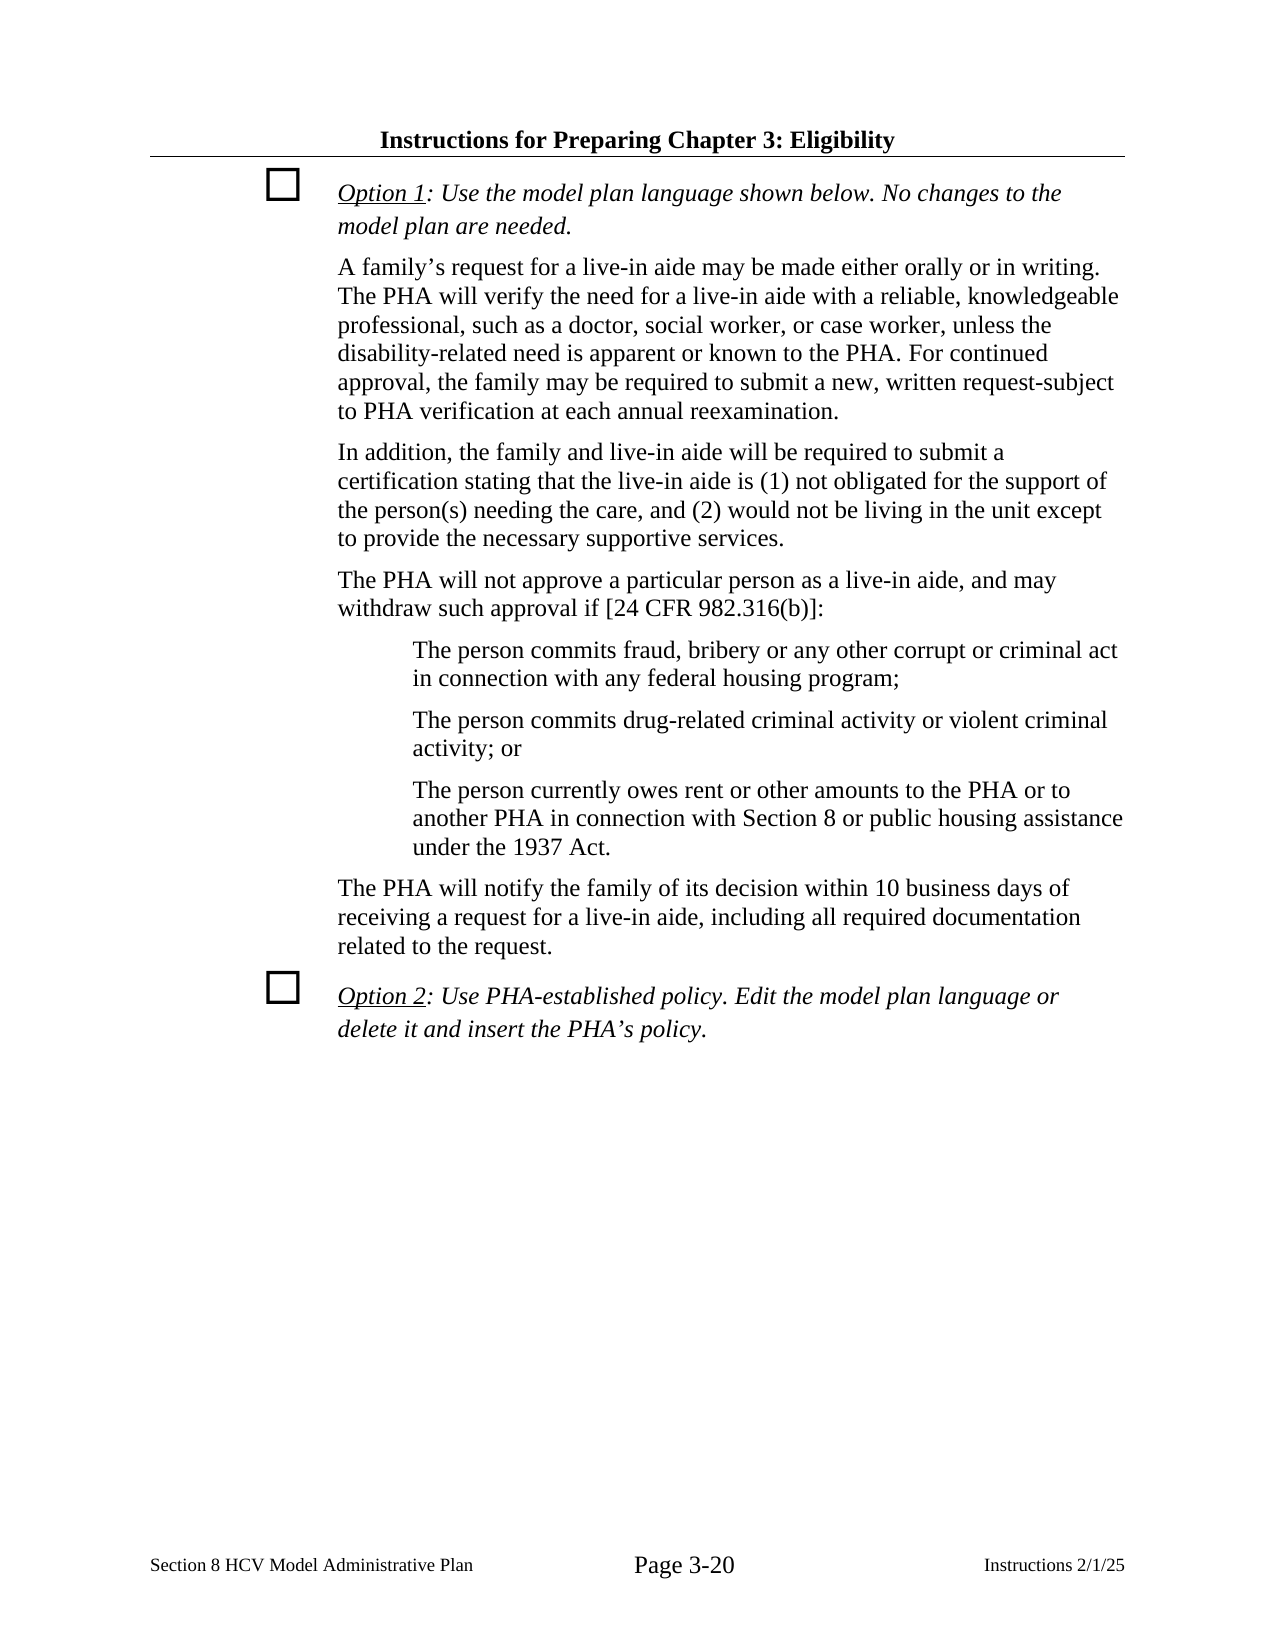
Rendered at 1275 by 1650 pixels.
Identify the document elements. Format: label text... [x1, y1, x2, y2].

text Option 1: Use the model plan language shown below. No changes to the model plan are needed. [262, 169, 1125, 240]
text The person currently owes rent or other amounts to the PHA or to another PHA in connection with Section 8 or public housing assistance under the 1937 Act. [412, 775, 1125, 861]
text The PHA will not approve a particular person as a live-in aide, and may withdraw such approval if [24 CFR 982.316(b)]: [337, 565, 1125, 622]
text The PHA will notify the family of its decision within 10 business days of receiving a request for a live-in aide, including all required documentation related to the request. [337, 873, 1125, 960]
text The person commits drug-related criminal activity or violent criminal activity; or [412, 705, 1125, 762]
text Option 2: Use PHA-established policy. Edit the model plan language or delete it and insert the PHA’s policy. [262, 972, 1125, 1043]
text A family’s request for a live-in aide may be made either orally or in writing. The PHA will verify the need for a live-in aide with a reliable, knowledgeable professional, such as a doctor, social worker, or case worker, unless the disability-related need is apparent or known to the PHA. For continued approval, the family may be required to submit a new, written request-subject to PHA verification at each annual reexamination. [337, 252, 1125, 425]
text In addition, the family and live-in aide will be required to submit a certification stating that the live-in aide is (1) not obligated for the support of the person(s) needing the care, and (2) would not be living in the unit except to provide the necessary supportive services. [337, 437, 1125, 552]
text The person commits fraud, bribery or any other corrupt or criminal act in connection with any federal housing program; [412, 635, 1125, 692]
